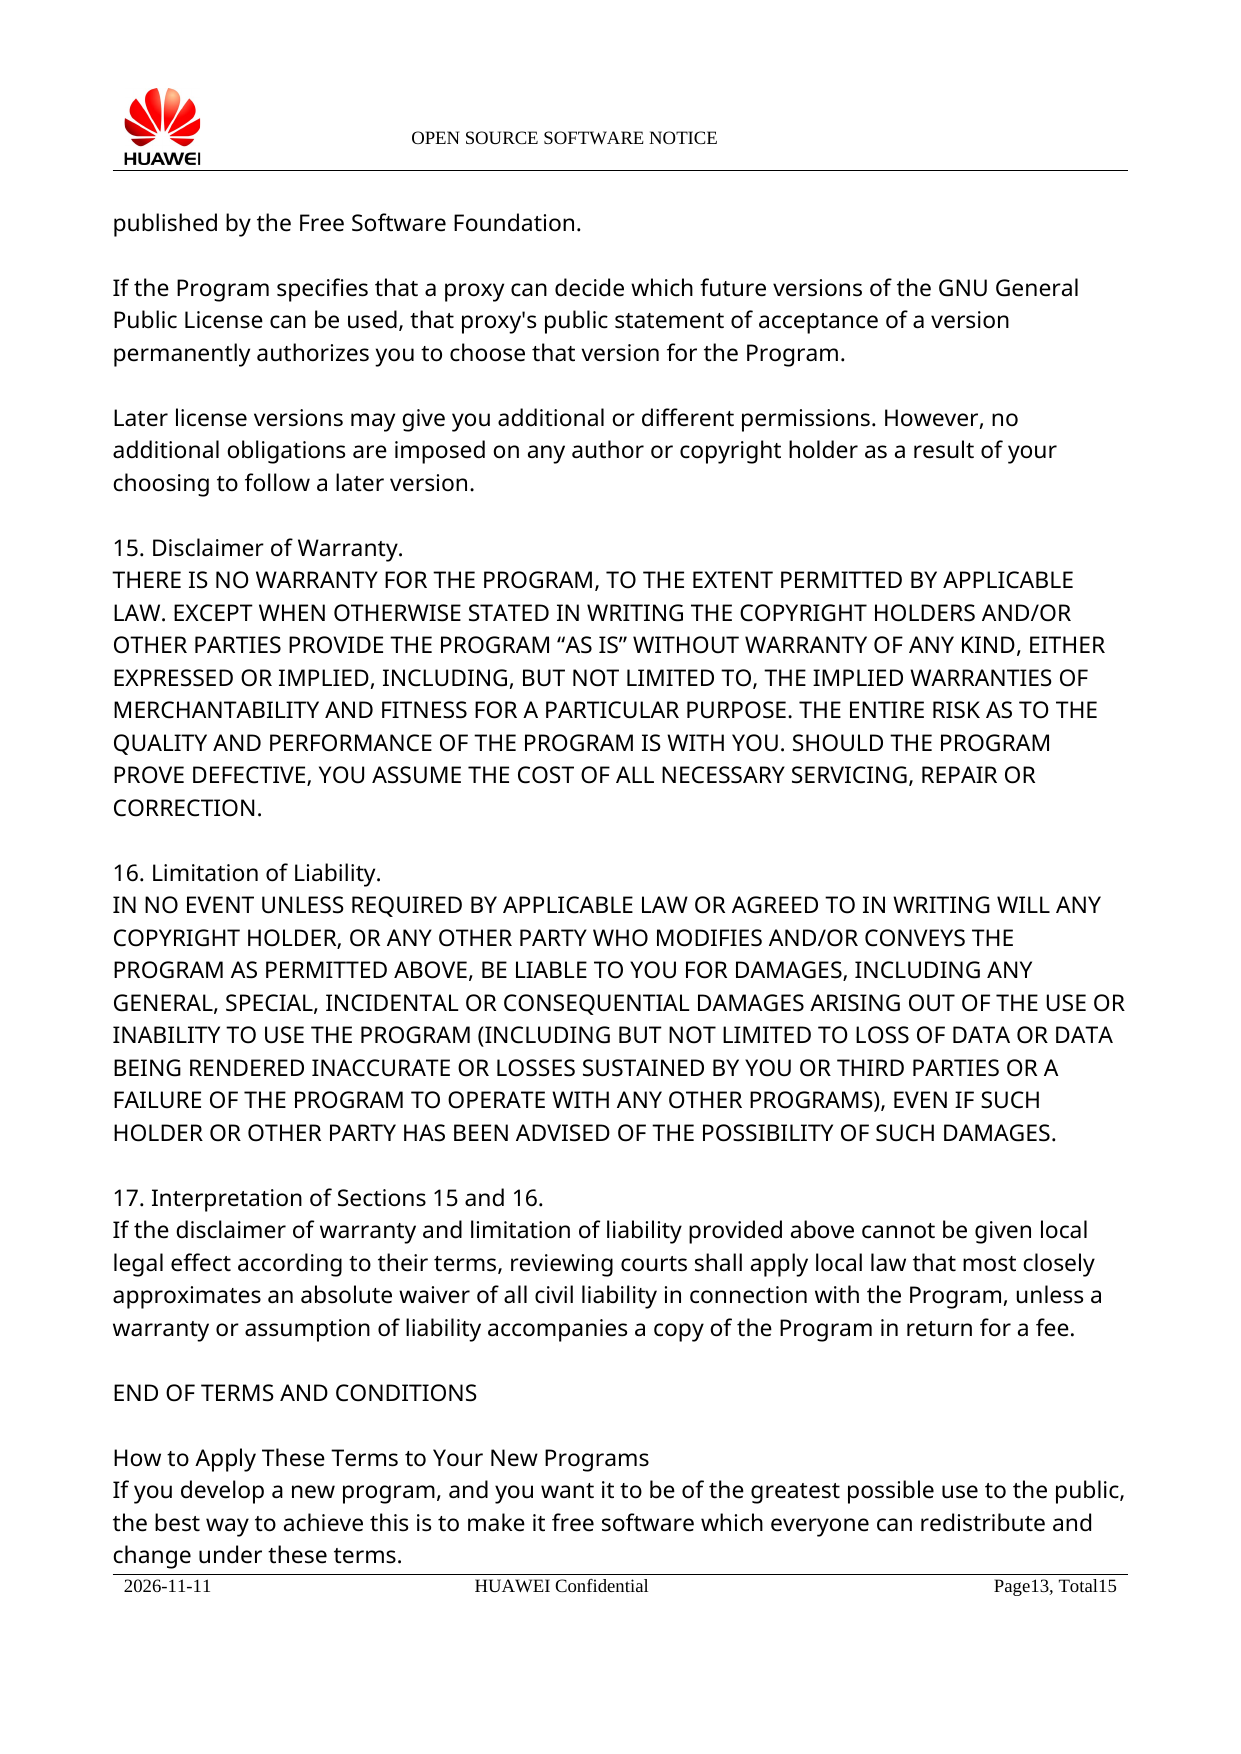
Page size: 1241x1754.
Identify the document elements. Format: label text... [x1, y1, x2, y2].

text Later license versions may give you additional or different permissions. However, no additional obligations are imposed on any author or copyright holder as a result of your choosing to follow a later version. [112, 401, 1128, 499]
text 17. Interpretation of Sections 15 and 16. [112, 1181, 1128, 1214]
text 16. Limitation of Liability. [112, 856, 1128, 889]
text How to Apply These Terms to Your New Programs [112, 1441, 1128, 1474]
text THERE IS NO WARRANTY FOR THE PROGRAM, TO THE EXTENT PERMITTED BY APPLICABLE LAW. EXCEPT WHEN OTHERWISE STATED IN WRITING THE COPYRIGHT HOLDERS AND/OR OTHER PARTIES PROVIDE THE PROGRAM “AS IS” WITHOUT WARRANTY OF ANY KIND, EITHER EXPRESSED OR IMPLIED, INCLUDING, BUT NOT LIMITED TO, THE IMPLIED WARRANTIES OF MERCHANTABILITY AND FITNESS FOR A PARTICULAR PURPOSE. THE ENTIRE RISK AS TO THE QUALITY AND PERFORMANCE OF THE PROGRAM IS WITH YOU. SHOULD THE PROGRAM PROVE DEFECTIVE, YOU ASSUME THE COST OF ALL NECESSARY SERVICING, REPAIR OR CORRECTION. [112, 564, 1128, 824]
text IN NO EVENT UNLESS REQUIRED BY APPLICABLE LAW OR AGREED TO IN WRITING WILL ANY COPYRIGHT HOLDER, OR ANY OTHER PARTY WHO MODIFIES AND/OR CONVEYS THE PROGRAM AS PERMITTED ABOVE, BE LIABLE TO YOU FOR DAMAGES, INCLUDING ANY GENERAL, SPECIAL, INCIDENTAL OR CONSEQUENTIAL DAMAGES ARISING OUT OF THE USE OR INABILITY TO USE THE PROGRAM (INCLUDING BUT NOT LIMITED TO LOSS OF DATA OR DATA BEING RENDERED INACCURATE OR LOSSES SUSTAINED BY YOU OR THIRD PARTIES OR A FAILURE OF THE PROGRAM TO OPERATE WITH ANY OTHER PROGRAMS), EVEN IF SUCH HOLDER OR OTHER PARTY HAS BEEN ADVISED OF THE POSSIBILITY OF SUCH DAMAGES. [112, 889, 1128, 1149]
text 15. Disclaimer of Warranty. [112, 531, 1128, 564]
text If the disclaimer of warranty and limitation of liability provided above cannot be given local legal effect according to their terms, reviewing courts shall apply local law that most closely approximates an absolute waiver of all civil liability in connection with the Program, unless a warranty or assumption of liability accompanies a copy of the Program in return for a fee. [112, 1214, 1128, 1344]
text If the Program specifies that a proxy can decide which future versions of the GNU General Public License can be used, that proxy's public statement of acceptance of a version permanently authorizes you to choose that version for the Program. [112, 271, 1128, 369]
text END OF TERMS AND CONDITIONS [112, 1376, 1128, 1409]
text If you develop a new program, and you want it to be of the greatest possible use to the public, the best way to achieve this is to make it free software which everyone can redistribute and change under these terms. [112, 1474, 1128, 1571]
picture [124, 88, 201, 165]
